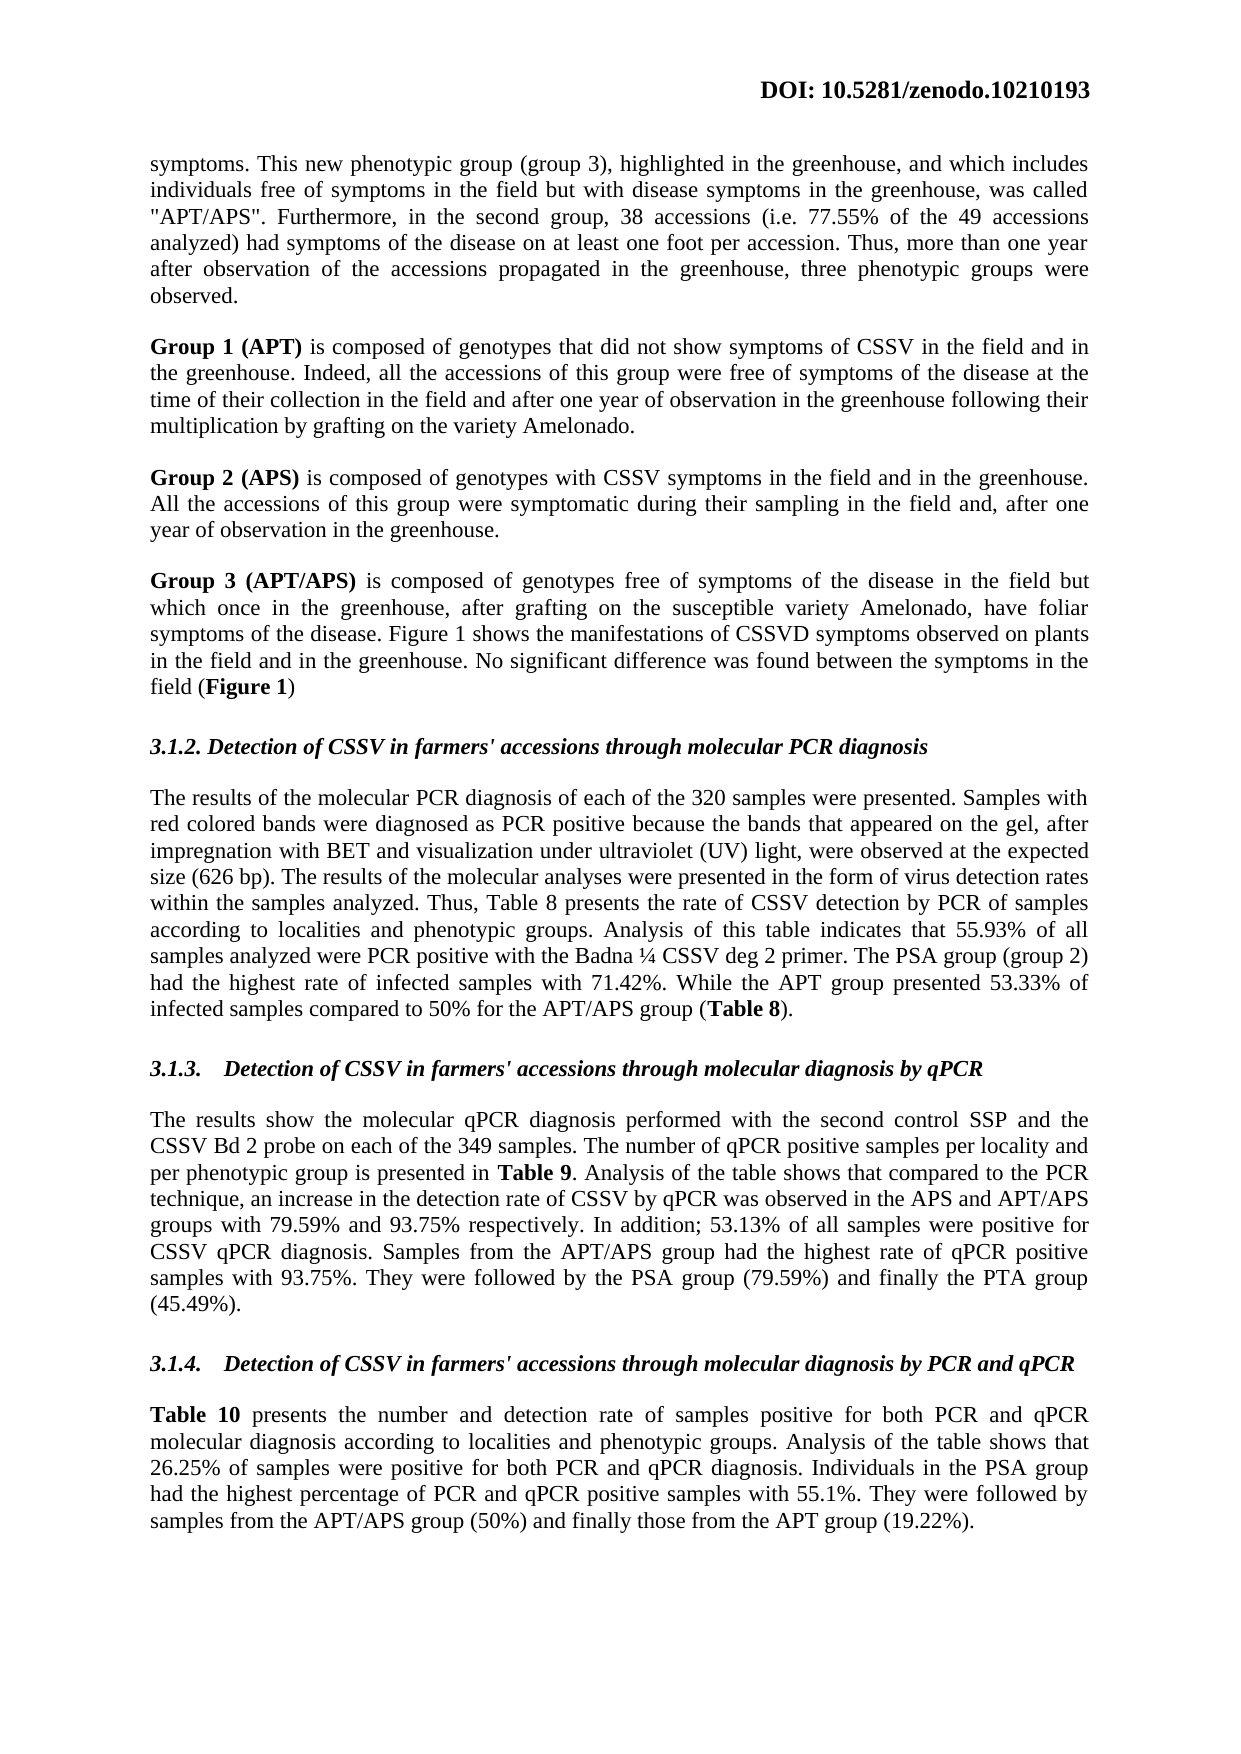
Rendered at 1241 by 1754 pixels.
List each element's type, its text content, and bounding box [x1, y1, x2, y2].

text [150, 150, 1090, 308]
text Group 1 (APT) is composed of genotypes that did not show symptoms of CSSV in the field and in the greenhouse. Indeed, all the accessions of this group were free of symptoms of the disease at the time of their collection in the field and after one year of observation in the greenhouse following their multiplication by grafting on the variety Amelonado. [150, 333, 1090, 438]
text 3.1.3. Detection of CSSV in farmers' accessions through molecular diagnosis by qPCR [150, 1054, 1090, 1081]
text Table 10 presents the number and detection rate of samples positive for both PCR and qPCR molecular diagnosis according to localities and phenotypic groups. Analysis of the table shows that 26.25% of samples were positive for both PCR and qPCR diagnosis. Individuals in the PSA group had the highest percentage of PCR and qPCR positive samples with 55.1%. They were followed by samples from the APT/APS group (50%) and finally those from the APT group (19.22%). [150, 1401, 1090, 1533]
text The results of the molecular PCR diagnosis of each of the 320 samples were presented. Samples with red colored bands were diagnosed as PCR positive because the bands that appeared on the gel, after impregnation with BET and visualization under ultraviolet (UV) light, were observed at the expected size (626 bp). The results of the molecular analyses were presented in the form of virus detection rates within the samples analyzed. Thus, Table 8 presents the rate of CSSV detection by PCR of samples according to localities and phenotypic groups. Analysis of this table indicates that 55.93% of all samples analyzed were PCR positive with the Badna ¼ CSSV deg 2 primer. The PSA group (group 2) had the highest rate of infected samples with 71.42%. While the APT group presented 53.33% of infected samples compared to 50% for the APT/APS group (Table 8). [150, 784, 1090, 1021]
text 3.1.4. Detection of CSSV in farmers' accessions through molecular diagnosis by PCR and qPCR [150, 1350, 1090, 1376]
text Group 3 (APT/APS) is composed of genotypes free of symptoms of the disease in the field but which once in the greenhouse, after grafting on the susceptible variety Amelonado, have foliar symptoms of the disease. Figure 1 shows the manifestations of CSSVD symptoms observed on plants in the field and in the greenhouse. No significant difference was found between the symptoms in the field (Figure 1) [150, 568, 1090, 699]
text Group 2 (APS) is composed of genotypes with CSSV symptoms in the field and in the greenhouse. All the accessions of this group were symptomatic during their sampling in the field and, after one year of observation in the greenhouse. [150, 463, 1090, 543]
text The results show the molecular qPCR diagnosis performed with the second control SSP and the CSSV Bd 2 probe on each of the 349 samples. The number of qPCR positive samples per locality and per phenotypic group is presented in Table 9. Analysis of the table shows that compared to the PCR technique, an increase in the detection rate of CSSV by qPCR was observed in the APS and APT/APS groups with 79.59% and 93.75% respectively. In addition; 53.13% of all samples were positive for CSSV qPCR diagnosis. Samples from the APT/APS group had the highest rate of qPCR positive samples with 93.75%. They were followed by the PSA group (79.59%) and finally the PTA group (45.49%). [150, 1106, 1090, 1317]
text 3.1.2. Detection of CSSV in farmers' accessions through molecular PCR diagnosis [150, 733, 1090, 759]
